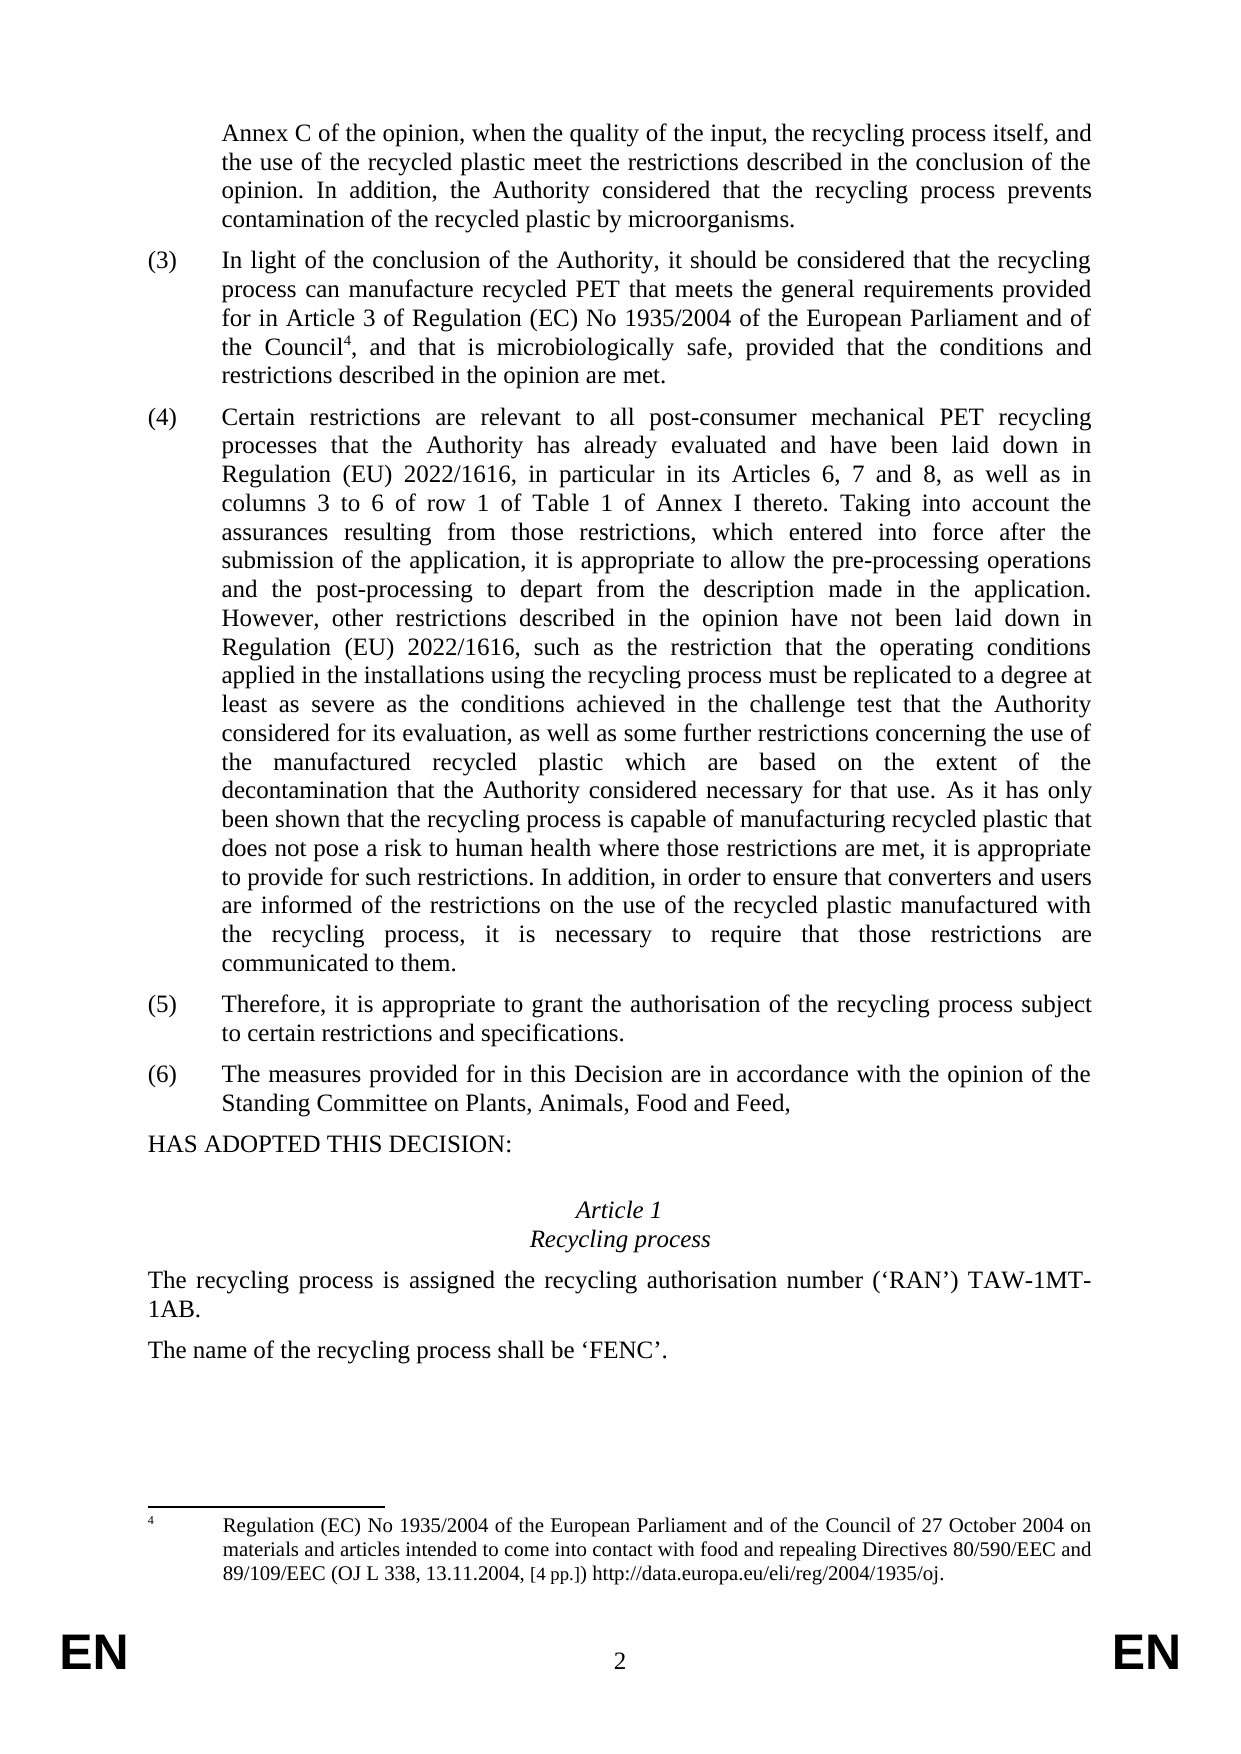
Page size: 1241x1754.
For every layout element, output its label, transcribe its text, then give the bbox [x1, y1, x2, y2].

text Article 1 Recycling process [148, 1196, 1093, 1253]
text Certain restrictions are relevant to all post-consumer mechanical PET recycling processes that the Authority has already evaluated and have been laid down in Regulation (EU) 2022/1616, in particular in its Articles 6, 7 and 8, as well as in columns 3 to 6 of row 1 of Table 1 of Annex I thereto. Taking into account the assurances resulting from those restrictions, which entered into force after the submission of the application, it is appropriate to allow the pre-processing operations and the post-processing to depart from the description made in the application. However, other restrictions described in the opinion have not been laid down in Regulation (EU) 2022/1616, such as the restriction that the operating conditions applied in the installations using the recycling process must be replicated to a degree at least as severe as the conditions achieved in the challenge test that the Authority considered for its evaluation, as well as some further restrictions concerning the use of the manufactured recycled plastic which are based on the extent of the decontamination that the Authority considered necessary for that use. As it has only been shown that the recycling process is capable of manufacturing recycled plastic that does not pose a risk to human health where those restrictions are met, it is appropriate to provide for such restrictions. In addition, in order to ensure that converters and users are informed of the restrictions on the use of the recycled plastic manufactured with the recycling process, it is necessary to require that those restrictions are communicated to them. [148, 402, 1093, 977]
text HAS ADOPTED THIS DECISION: [148, 1129, 1093, 1158]
text The measures provided for in this Decision are in accordance with the opinion of the Standing Committee on Plants, Animals, Food and Feed, [148, 1059, 1093, 1117]
text The name of the recycling process shall be ‘FENC’. [148, 1336, 1093, 1364]
text Therefore, it is appropriate to grant the authorisation of the recycling process subject to certain restrictions and specifications. [148, 989, 1093, 1047]
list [148, 118, 1093, 233]
text In light of the conclusion of the Authority, it should be considered that the recycling process can manufacture recycled PET that meets the general requirements provided for in Article 3 of Regulation (EC) No 1935/2004 of the European Parliament and of the Council, and that is microbiologically safe, provided that the conditions and restrictions described in the opinion are met. [148, 246, 1093, 389]
text The recycling process is assigned the recycling authorisation number (‘RAN’) TAW-1MT-1AB. [148, 1266, 1093, 1323]
